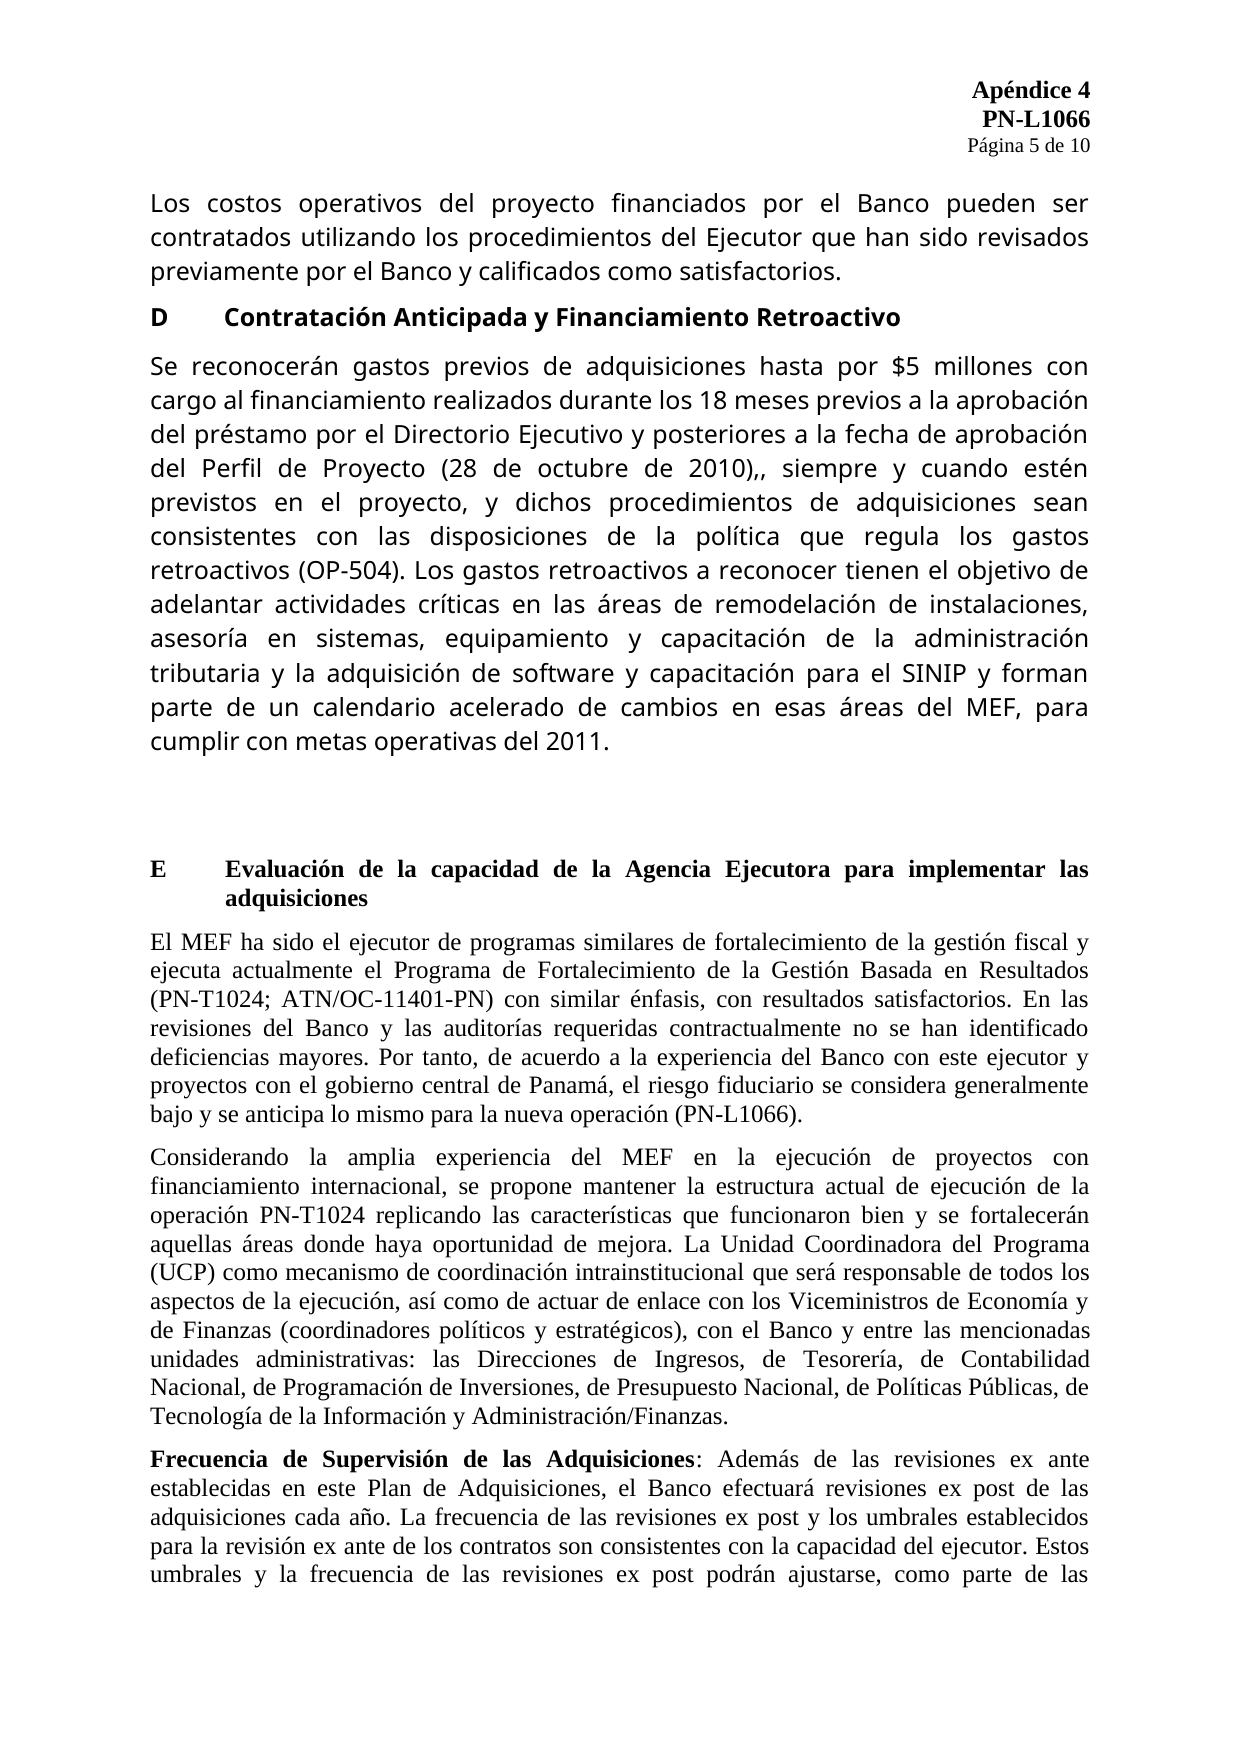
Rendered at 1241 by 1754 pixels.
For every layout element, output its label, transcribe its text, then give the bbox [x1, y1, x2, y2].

text Considerando la amplia experiencia del MEF en la ejecución de proyectos con financiamiento internacional, se propone mantener la estructura actual de ejecución de la operación PN-T1024 replicando las características que funcionaron bien y se fortalecerán aquellas áreas donde haya oportunidad de mejora. La Unidad Coordinadora del Programa (UCP) como mecanismo de coordinación intrainstitucional que será responsable de todos los aspectos de la ejecución, así como de actuar de enlace con los Viceministros de Economía y de Finanzas (coordinadores políticos y estratégicos), con el Banco y entre las mencionadas unidades administrativas: las Direcciones de Ingresos, de Tesorería, de Contabilidad Nacional, de Programación de Inversiones, de Presupuesto Nacional, de Políticas Públicas, de Tecnología de la Información y Administración/Finanzas. [150, 1142, 1090, 1430]
text D Contratación Anticipada y Financiamiento Retroactivo [150, 300, 1090, 334]
text El MEF ha sido el ejecutor de programas similares de fortalecimiento de la gestión fiscal y ejecuta actualmente el Programa de Fortalecimiento de la Gestión Basada en Resultados (PN-T1024; ATN/OC-11401-PN) con similar énfasis, con resultados satisfactorios. En las revisiones del Banco y las auditorías requeridas contractualmente no se han identificado deficiencias mayores. Por tanto, de acuerdo a la experiencia del Banco con este ejecutor y proyectos con el gobierno central de Panamá, el riesgo fiduciario se considera generalmente bajo y se anticipa lo mismo para la nueva operación (PN-L1066). [150, 927, 1090, 1128]
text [150, 1444, 1090, 1588]
text E Evaluación de la capacidad de la Agencia Ejecutora para implementar las adquisiciones [150, 854, 1090, 912]
text Los costos operativos del proyecto financiados por el Banco pueden ser contratados utilizando los procedimientos del Ejecutor que han sido revisados previamente por el Banco y calificados como satisfactorios. [150, 185, 1090, 287]
text Se reconocerán gastos previos de adquisiciones hasta por $5 millones con cargo al financiamiento realizados durante los 18 meses previos a la aprobación del préstamo por el Directorio Ejecutivo y posteriores a la fecha de aprobación del Perfil de Proyecto (28 de octubre de 2010),, siempre y cuando estén previstos en el proyecto, y dichos procedimientos de adquisiciones sean consistentes con las disposiciones de la política que regula los gastos retroactivos (OP-504). Los gastos retroactivos a reconocer tienen el objetivo de adelantar actividades críticas en las áreas de remodelación de instalaciones, asesoría en sistemas, equipamiento y capacitación de la administración tributaria y la adquisición de software y capacitación para el SINIP y forman parte de un calendario acelerado de cambios en esas áreas del MEF, para cumplir con metas operativas del 2011. [150, 349, 1090, 757]
